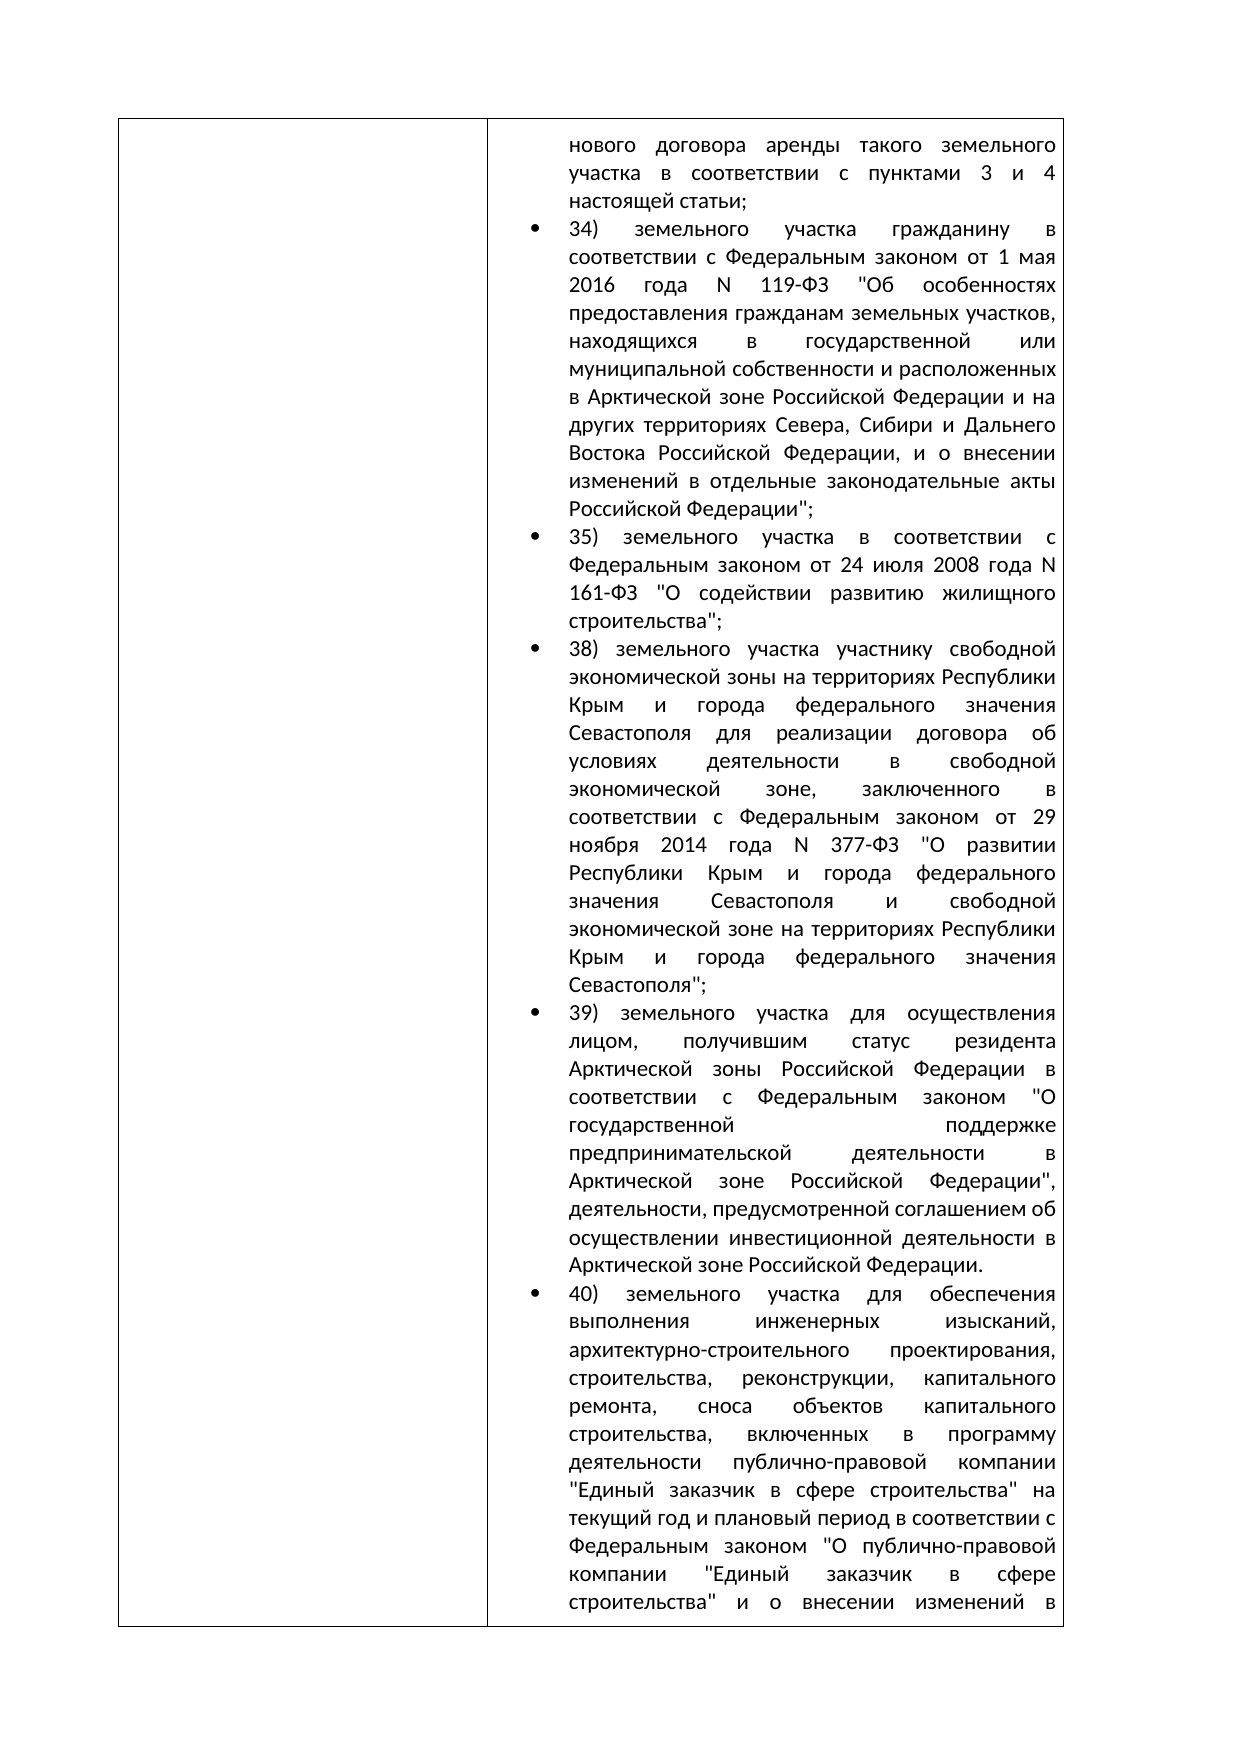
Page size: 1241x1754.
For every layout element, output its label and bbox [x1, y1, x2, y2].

table_cell [119, 119, 487, 1626]
table_cell [488, 119, 1063, 1626]
